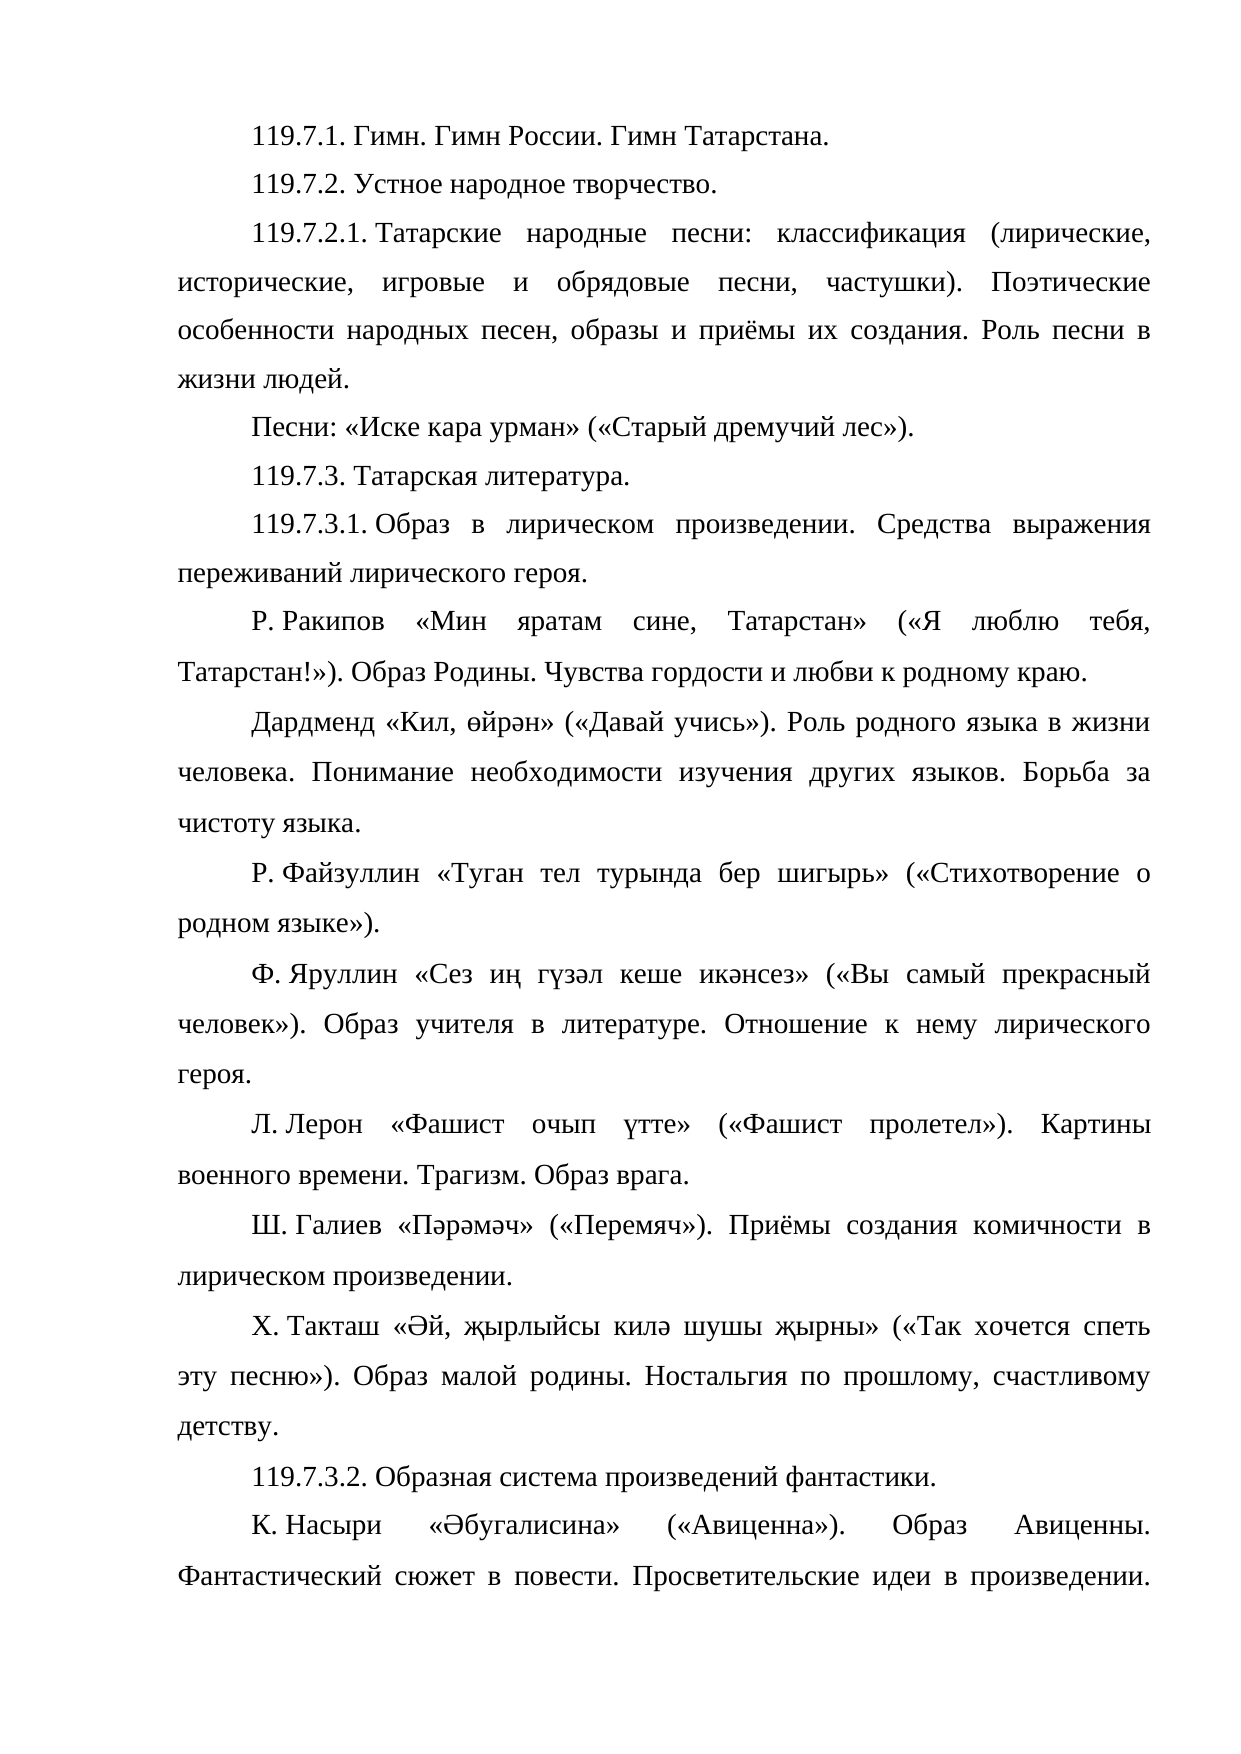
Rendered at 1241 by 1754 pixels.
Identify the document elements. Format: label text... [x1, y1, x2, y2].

text Дардменд «Кил, өйрән» («Давай учись»). Роль родного языка в жизни человека. Понимание необходимости изучения других языков. Борьба за чистоту языка. [177, 704, 1152, 838]
text 119.7.3. Татарская литература. [177, 458, 1152, 491]
text 119.7.2.1. Татарские народные песни: классификация (лирические, исторические, игровые и обрядовые песни, частушки). Поэтические особенности народных песен, образы и приёмы их создания. Роль песни в жизни людей. [177, 215, 1152, 394]
text Р. Ракипов «Мин яратам сине, Татарстан» («Я люблю тебя, Татарстан!»). Образ Родины. Чувства гордости и любви к родному краю. [177, 603, 1152, 687]
text 119.7.3.1. Образ в лирическом произведении. Средства выражения переживаний лирического героя. [177, 506, 1152, 588]
text 119.7.1. Гимн. Гимн России. Гимн Татарстана. [177, 118, 1152, 152]
text Х. Такташ «Әй, җырлыйсы килә шушы җырны» («Так хочется спеть эту песню»). Образ малой родины. Ностальгия по прошлому, счастливому детству. [177, 1308, 1152, 1442]
text Р. Файзуллин «Туган тел турында бер шигырь» («Стихотворение о родном языке»). [177, 855, 1152, 939]
text Песни: «Иске кара урман» («Старый дремучий лес»). [177, 409, 1152, 443]
text 119.7.2. Устное народное творчество. [177, 167, 1152, 200]
text Ш. Галиев «Пәрәмәч» («Перемяч»). Приёмы создания комичности в лирическом произведении. [177, 1207, 1152, 1291]
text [177, 1507, 1152, 1591]
text 119.7.3.2. Образная система произведений фантастики. [177, 1459, 1152, 1492]
text Ф. Яруллин «Сез иң гүзәл кеше икәнсез» («Вы самый прекрасный человек»). Образ учителя в литературе. Отношение к нему лирического героя. [177, 956, 1152, 1090]
text Л. Лерон «Фашист очып үтте» («Фашист пролетел»). Картины военного времени. Трагизм. Образ врага. [177, 1107, 1152, 1191]
